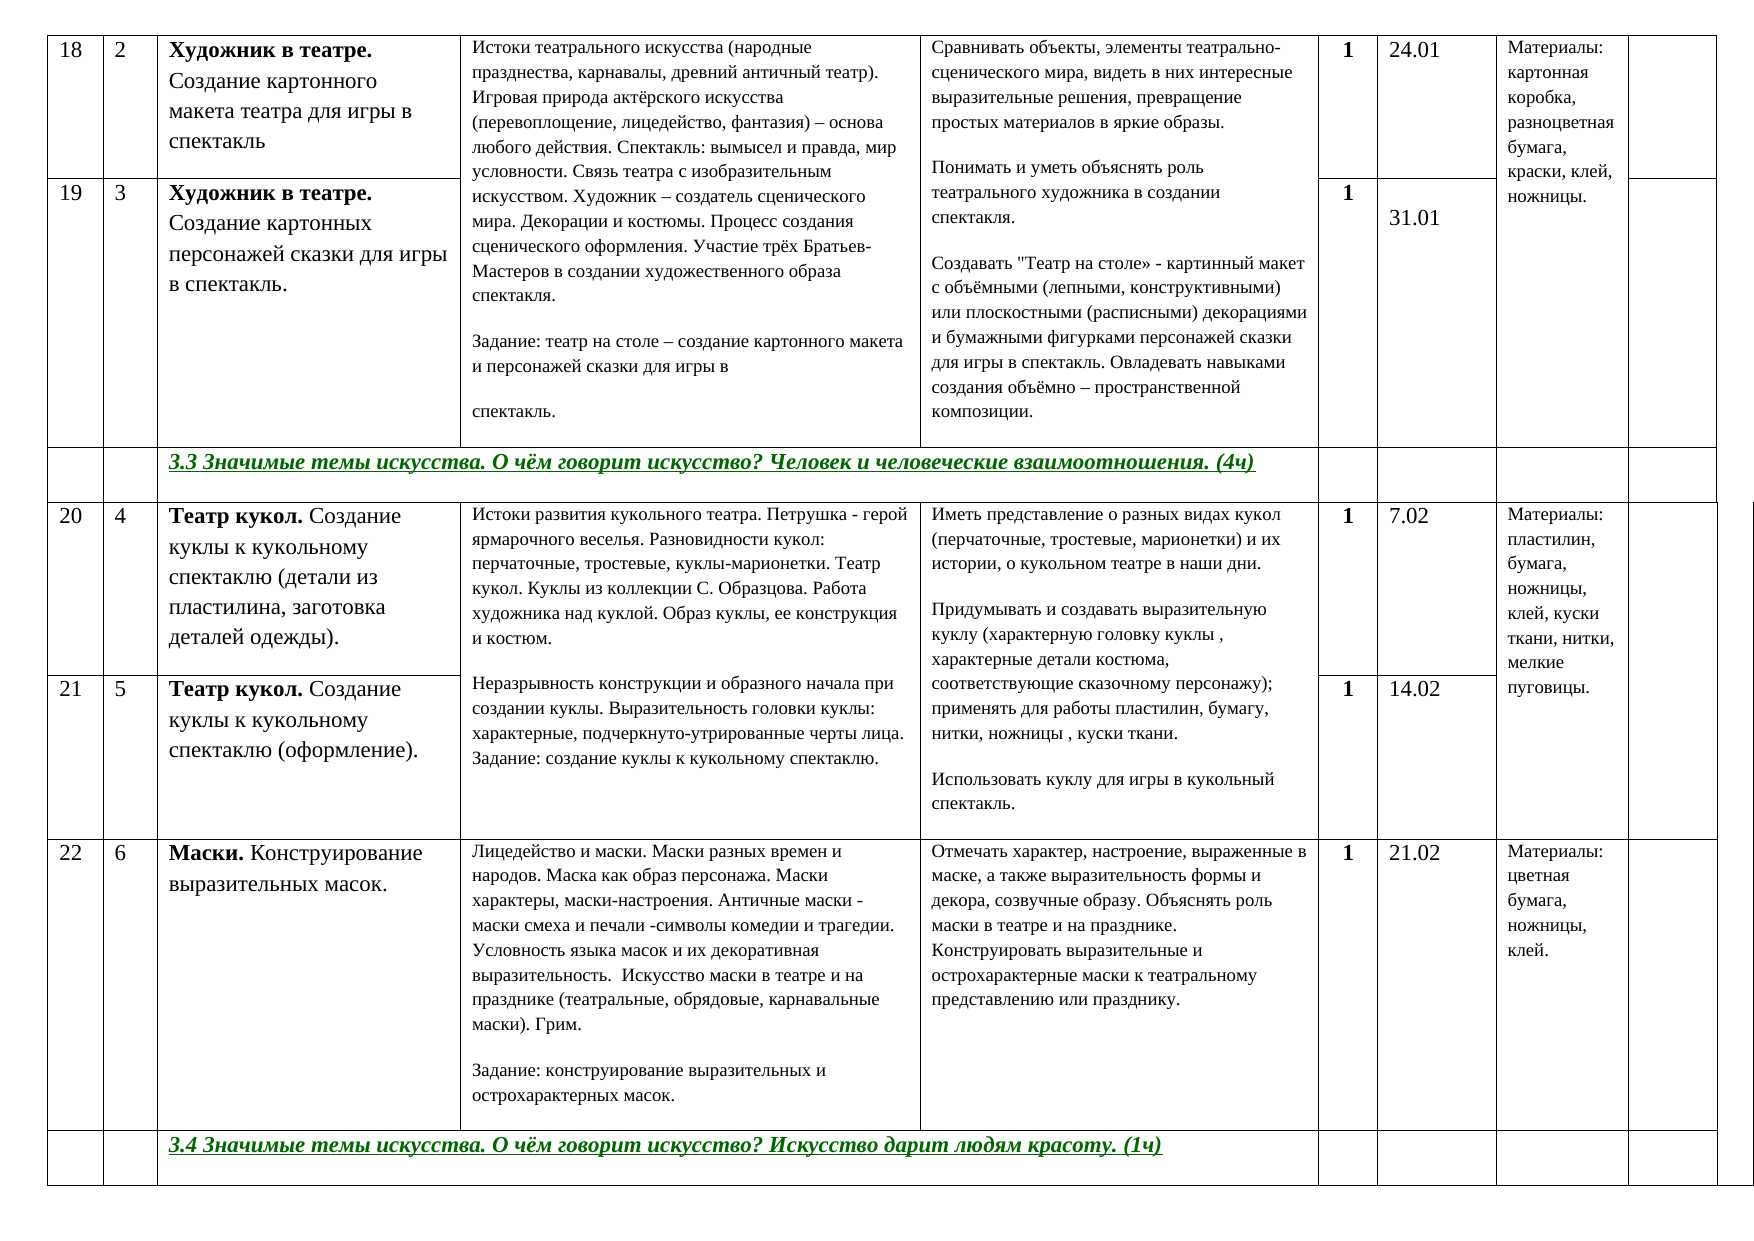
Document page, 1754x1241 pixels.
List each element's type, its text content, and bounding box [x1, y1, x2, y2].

table_cell 2 [104, 36, 157, 178]
table_cell Истоки театрального искусства (народные празднества, карнавалы, древний античный театр). Игровая природа актёрского искусства (перевоплощение, лицедейство, фантазия) – основа любого действия. Спектакль: вымысел и правда, мир условности. Связь театра с изобразительным искусством. Художник – создатель сценического мира. Декорации и костюмы. Процесс создания сценического оформления. Участие трёх Братьев-Мастеров в создании художественного образа спектакля. Задание: театр на столе – создание картонного макета и персонажей сказки для игры в спектакль. [461, 36, 920, 447]
table_cell [104, 448, 157, 502]
table_cell [1319, 1131, 1377, 1184]
table_cell [1718, 502, 1753, 1184]
table_cell 3.3 Значимые темы искусства. О чём говорит искусство? Человек и человеческие взаимоотношения. (4ч) [158, 448, 1318, 502]
table_cell 31.01 [1378, 179, 1496, 447]
table_cell Художник в театре. Создание картонных персонажей сказки для игры в спектакль. [158, 179, 460, 447]
table_cell [1629, 840, 1717, 1130]
table_cell 3.4 Значимые темы искусства. О чём говорит искусство? Искусство дарит людям красоту. (1ч) [158, 1131, 1318, 1184]
table_cell [104, 1131, 157, 1184]
table_cell [1497, 448, 1628, 502]
table_cell Маски. Конструирование выразительных масок. [158, 840, 460, 1130]
table_cell Материалы: цветная бумага, ножницы, клей. [1497, 840, 1628, 1130]
table_cell 24.01 [1378, 36, 1496, 178]
table_cell 20 [48, 503, 103, 674]
table_cell [48, 1131, 103, 1184]
table_cell 6 [104, 840, 157, 1130]
table_cell Лицедейство и маски. Маски разных времен и народов. Маска как образ персонажа. Маски характеры, маски-настроения. Античные маски - маски смеха и печали -символы комедии и трагедии. Условность языка масок и их декоративная выразительность. Искусство маски в театре и на празднике (театральные, обрядовые, карнавальные маски). Грим. Задание: конструирование выразительных и острохарактерных масок. [461, 840, 920, 1130]
table_cell 1 [1319, 840, 1377, 1130]
table_cell [1629, 448, 1716, 502]
table_cell Материалы: пластилин, бумага, ножницы, клей, куски ткани, нитки, мелкие пуговицы. [1497, 503, 1628, 838]
table_cell 22 [48, 840, 103, 1130]
table_cell 5 [104, 676, 157, 838]
table_cell 1 [1319, 179, 1377, 447]
table_cell Театр кукол. Создание куклы к кукольному спектаклю (оформление). [158, 676, 460, 838]
table_cell [48, 448, 103, 502]
table_cell 4 [104, 503, 157, 674]
table_cell Истоки развития кукольного театра. Петрушка - герой ярмарочного веселья. Разновидности кукол: перчаточные, тростевые, куклы-марионетки. Театр кукол. Куклы из коллекции С. Образцова. Работа художника над куклой. Образ куклы, ее конструкция и костюм. Неразрывность конструкции и образного начала при создании куклы. Выразительность головки куклы: характерные, подчеркнуто-утрированные черты лица. Задание: создание куклы к кукольному спектаклю. [461, 503, 920, 838]
table_cell Художник в театре. Создание картонного макета театра для игры в спектакль [158, 36, 460, 178]
table_cell Театр кукол. Создание куклы к кукольному спектаклю (детали из пластилина, заготовка деталей одежды). [158, 503, 460, 674]
table_cell 7.02 [1378, 503, 1496, 674]
table_cell Иметь представление о разных видах кукол (перчаточные, тростевые, марионетки) и их истории, о кукольном театре в наши дни. Придумывать и создавать выразительную куклу (характерную головку куклы , характерные детали костюма, соответствующие сказочному персонажу); применять для работы пластилин, бумагу, нитки, ножницы , куски ткани. Использовать куклу для игры в кукольный спектакль. [921, 503, 1318, 838]
table_cell 21 [48, 676, 103, 838]
table_cell [1378, 1131, 1496, 1184]
table_cell [1629, 179, 1716, 447]
table_cell 21.02 [1378, 840, 1496, 1130]
table_cell 1 [1319, 676, 1377, 838]
table_cell [1319, 448, 1377, 502]
table_cell [1629, 1131, 1717, 1184]
table_cell 1 [1319, 503, 1377, 674]
table_cell Материалы: картонная коробка, разноцветная бумага, краски, клей, ножницы. [1497, 36, 1628, 447]
table_cell [1629, 503, 1717, 838]
table_cell [1378, 448, 1496, 502]
table_cell Отмечать характер, настроение, выраженные в маске, а также выразительность формы и декора, созвучные образу. Объяснять роль маски в театре и на празднике. Конструировать выразительные и острохарактерные маски к театральному представлению или празднику. [921, 840, 1318, 1130]
table_cell 1 [1319, 36, 1377, 178]
table_cell 14.02 [1378, 676, 1496, 838]
table_cell 18 [48, 36, 103, 178]
table_cell [1629, 36, 1716, 178]
table_cell 19 [48, 179, 103, 447]
table_cell [1497, 1131, 1628, 1184]
table_cell 3 [104, 179, 157, 447]
table_cell Сравнивать объекты, элементы театрально- сценического мира, видеть в них интересные выразительные решения, превращение простых материалов в яркие образы. Понимать и уметь объяснять роль театрального художника в создании спектакля. Создавать "Театр на столе» - картинный макет с объёмными (лепными, конструктивными) или плоскостными (расписными) декорациями и бумажными фигурками персонажей сказки для игры в спектакль. Овладевать навыками создания объёмно – пространственной композиции. [921, 36, 1318, 447]
